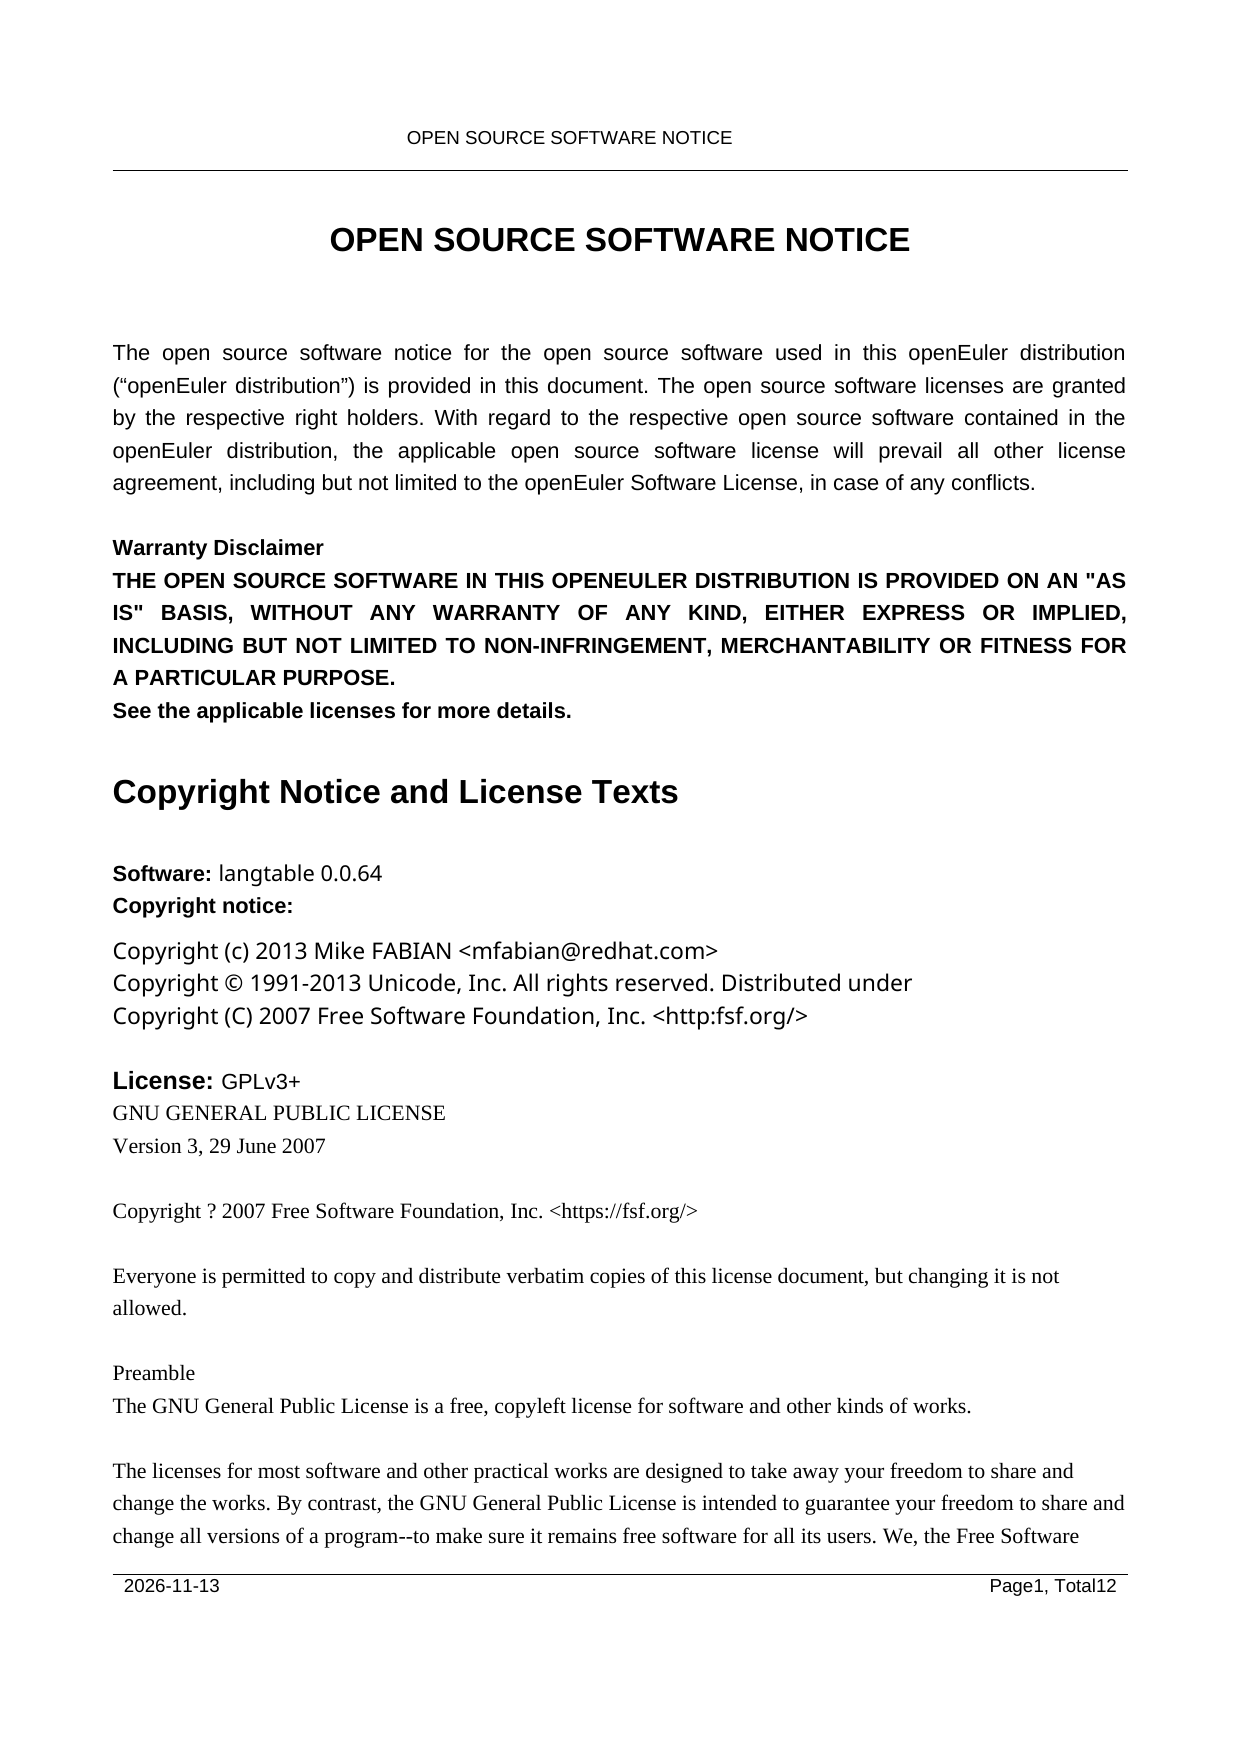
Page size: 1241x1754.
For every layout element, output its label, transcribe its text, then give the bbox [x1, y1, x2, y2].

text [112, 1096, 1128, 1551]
text Copyright (c) 2013 Mike FABIAN <mfabian@redhat.com> ﻿Copyright © 1991-2013 Unicode, Inc. All rights reserved. Distributed under Copyright (C) 2007 Free Software Foundation, Inc. <http:fsf.org/> [112, 934, 1128, 1064]
text License: GPLv3+ [112, 1064, 1128, 1096]
text Copyright Notice and License Texts [112, 759, 1128, 824]
text Warranty Disclaimer [112, 531, 1128, 564]
title Software: langtable 0.0.64 [112, 856, 1128, 889]
text Copyright notice: [112, 889, 1128, 921]
text THE OPEN SOURCE SOFTWARE IN THIS OPENEULER DISTRIBUTION IS PROVIDED ON AN "AS IS" BASIS, WITHOUT ANY WARRANTY OF ANY KIND, EITHER EXPRESS OR IMPLIED, INCLUDING BUT NOT LIMITED TO NON-INFRINGEMENT, MERCHANTABILITY OR FITNESS FOR A PARTICULAR PURPOSE. See the applicable licenses for more details. [112, 564, 1128, 726]
text The open source software notice for the open source software used in this openEuler distribution (“openEuler distribution”) is provided in this document. The open source software licenses are granted by the respective right holders. With regard to the respective open source software contained in the openEuler distribution, the applicable open source software license will prevail all other license agreement, including but not limited to the openEuler Software License, in case of any conflicts. [112, 336, 1128, 499]
text OPEN SOURCE SOFTWARE NOTICE [112, 206, 1128, 271]
